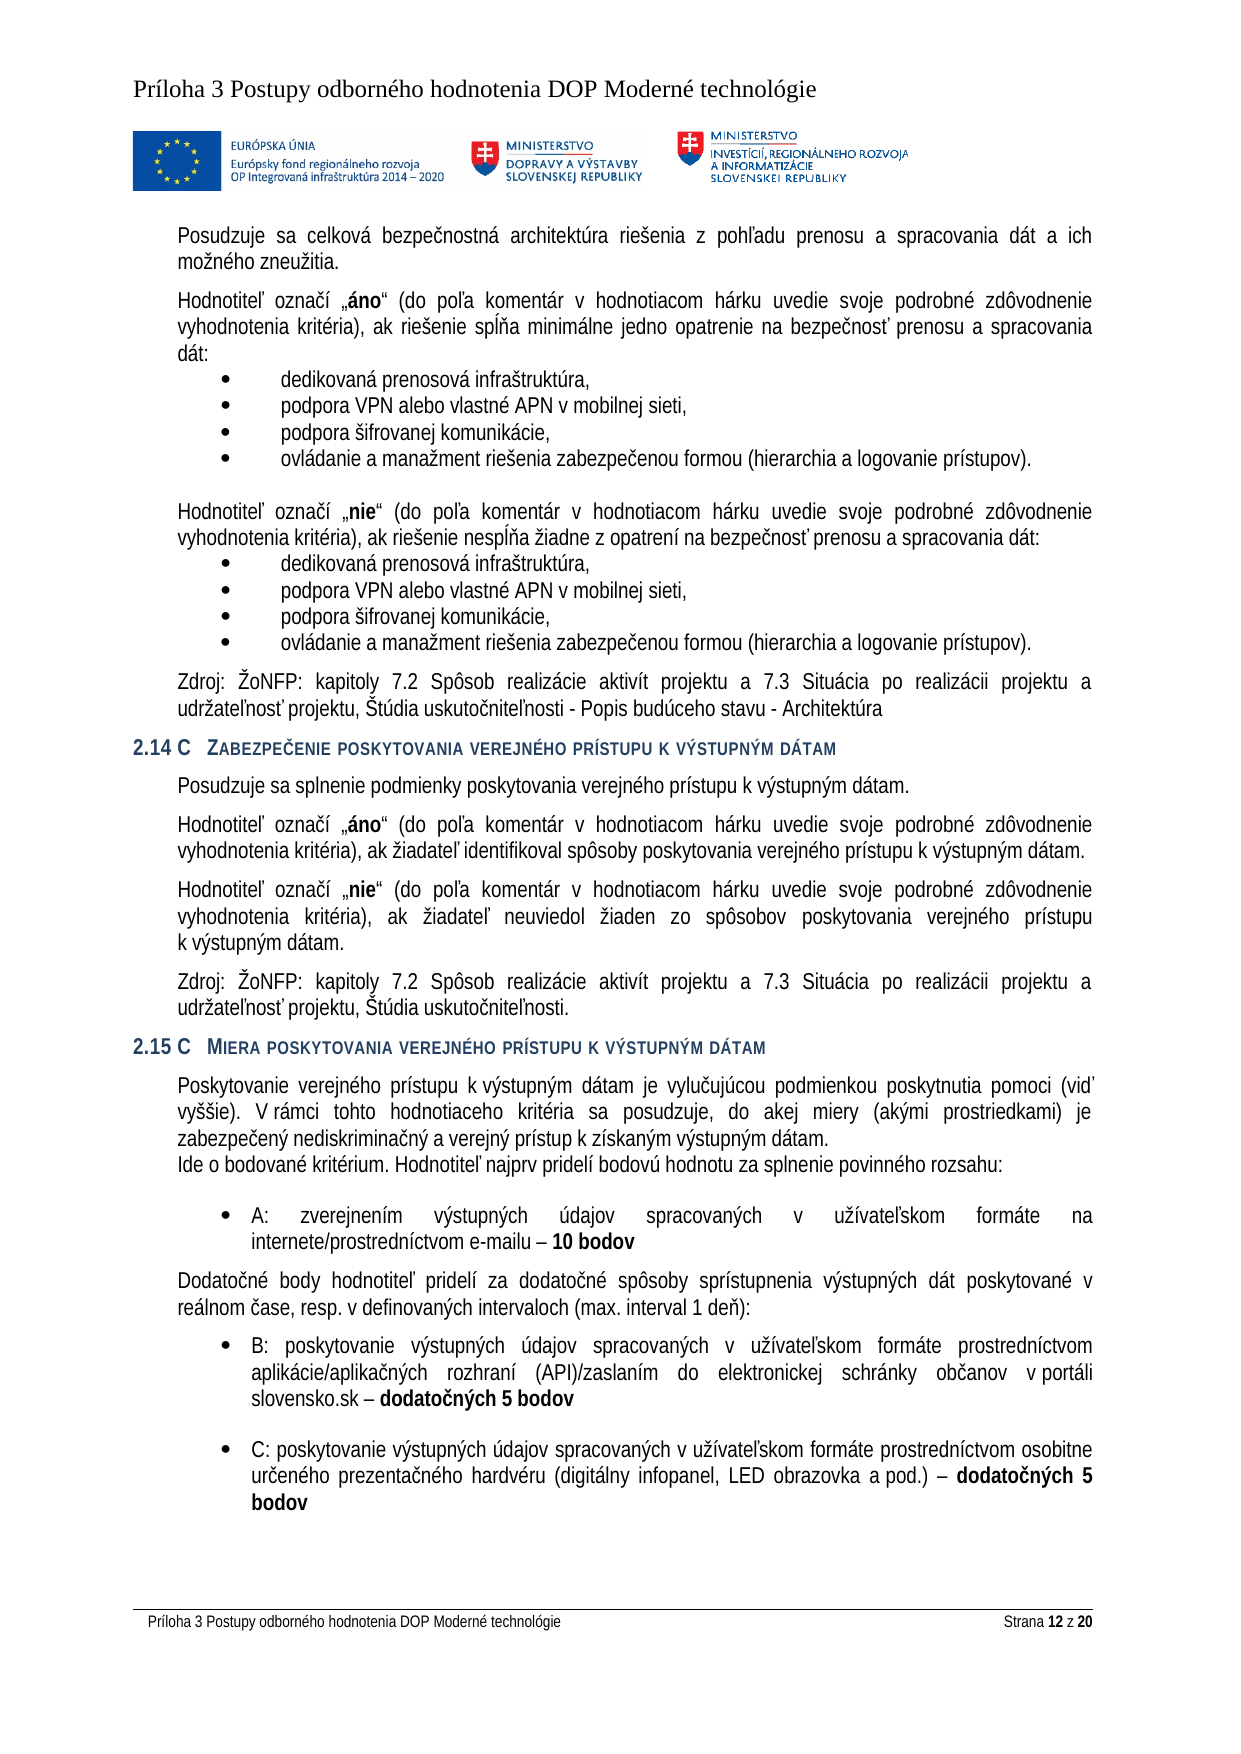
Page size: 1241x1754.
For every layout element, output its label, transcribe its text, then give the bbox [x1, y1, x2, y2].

text Ide o bodované kritérium. Hodnotiteľ najprv pridelí bodovú hodnotu za splnenie povinného rozsahu: [177, 1151, 1093, 1177]
text Dodatočné body hodnotiteľ pridelí za dodatočné spôsoby sprístupnenia výstupných dát poskytované v reálnom čase, resp. v definovaných intervaloch (max. interval 1 deň): [177, 1267, 1093, 1320]
list ovládanie a manažment riešenia zabezpečenou formou (hierarchia a logovanie prístupov). [177, 445, 1093, 471]
list A: zverejnením výstupných údajov spracovaných v užívateľskom formáte na internete/prostredníctvom e-mailu – 10 bodov [222, 1202, 1093, 1254]
text Posudzuje sa splnenie podmienky poskytovania verejného prístupu k výstupným dátam. [177, 772, 1093, 799]
list C: poskytovanie výstupných údajov spracovaných v užívateľskom formáte prostredníctvom osobitne určeného prezentačného hardvéru (digitálny infopanel, LED obrazovka a pod.) – dodatočných 5 bodov [222, 1436, 1093, 1515]
list podpora šifrovanej komunikácie, [177, 603, 1093, 629]
text Hodnotiteľ označí „nie“ (do poľa komentár v hodnotiacom hárku uvedie svoje podrobné zdôvodnenie vyhodnotenia kritéria), ak žiadateľ neuviedol žiaden zo spôsobov poskytovania verejného prístupu k výstupným dátam. [177, 876, 1093, 955]
text Zdroj: ŽoNFP: kapitoly 7.2 Spôsob realizácie aktivít projektu a 7.3 Situácia po realizácii projektu a udržateľnosť projektu, Štúdia uskutočniteľnosti - Popis budúceho stavu - Architektúra [177, 668, 1093, 721]
text Hodnotiteľ označí „nie“ (do poľa komentár v hodnotiacom hárku uvedie svoje podrobné zdôvodnenie vyhodnotenia kritéria), ak riešenie nespĺňa žiadne z opatrení na bezpečnosť prenosu a spracovania dát: [177, 498, 1093, 550]
text 2.14 C Zabezpečenie poskytovania verejného prístupu k výstupným dátam [133, 733, 1093, 760]
picture [676, 131, 908, 182]
list podpora VPN alebo vlastné APN v mobilnej sieti, [177, 392, 1093, 418]
text 2.15 C Miera poskytovania verejného prístupu k výstupným dátam [133, 1033, 1093, 1059]
text Hodnotiteľ označí „áno“ (do poľa komentár v hodnotiacom hárku uvedie svoje podrobné zdôvodnenie vyhodnotenia kritéria), ak žiadateľ identifikoval spôsoby poskytovania verejného prístupu k výstupným dátam. [177, 811, 1093, 864]
list dedikovaná prenosová infraštruktúra, [177, 550, 1093, 577]
text Poskytovanie verejného prístupu k výstupným dátam je vylučujúcou podmienkou poskytnutia pomoci (viď vyššie). V rámci tohto hodnotiaceho kritéria sa posudzuje, do akej miery (akými prostriedkami) je zabezpečený nediskriminačný a verejný prístup k získaným výstupným dátam. [177, 1072, 1093, 1151]
list podpora VPN alebo vlastné APN v mobilnej sieti, [177, 577, 1093, 603]
list ovládanie a manažment riešenia zabezpečenou formou (hierarchia a logovanie prístupov). [177, 629, 1093, 656]
text Zdroj: ŽoNFP: kapitoly 7.2 Spôsob realizácie aktivít projektu a 7.3 Situácia po realizácii projektu a udržateľnosť projektu, Štúdia uskutočniteľnosti. [177, 968, 1093, 1021]
list dedikovaná prenosová infraštruktúra, [177, 366, 1093, 392]
text Hodnotiteľ označí „áno“ (do poľa komentár v hodnotiacom hárku uvedie svoje podrobné zdôvodnenie vyhodnotenia kritéria), ak riešenie spĺňa minimálne jedno opatrenie na bezpečnosť prenosu a spracovania dát: [177, 287, 1093, 366]
picture [132, 131, 642, 191]
text Posudzuje sa celková bezpečnostná architektúra riešenia z pohľadu prenosu a spracovania dát a ich možného zneužitia. [177, 222, 1093, 274]
list podpora šifrovanej komunikácie, [177, 418, 1093, 445]
list B: poskytovanie výstupných údajov spracovaných v užívateľskom formáte prostredníctvom aplikácie/aplikačných rozhraní (API)/zaslaním do elektronickej schránky občanov v portáli slovensko.sk – dodatočných 5 bodov [222, 1332, 1093, 1411]
